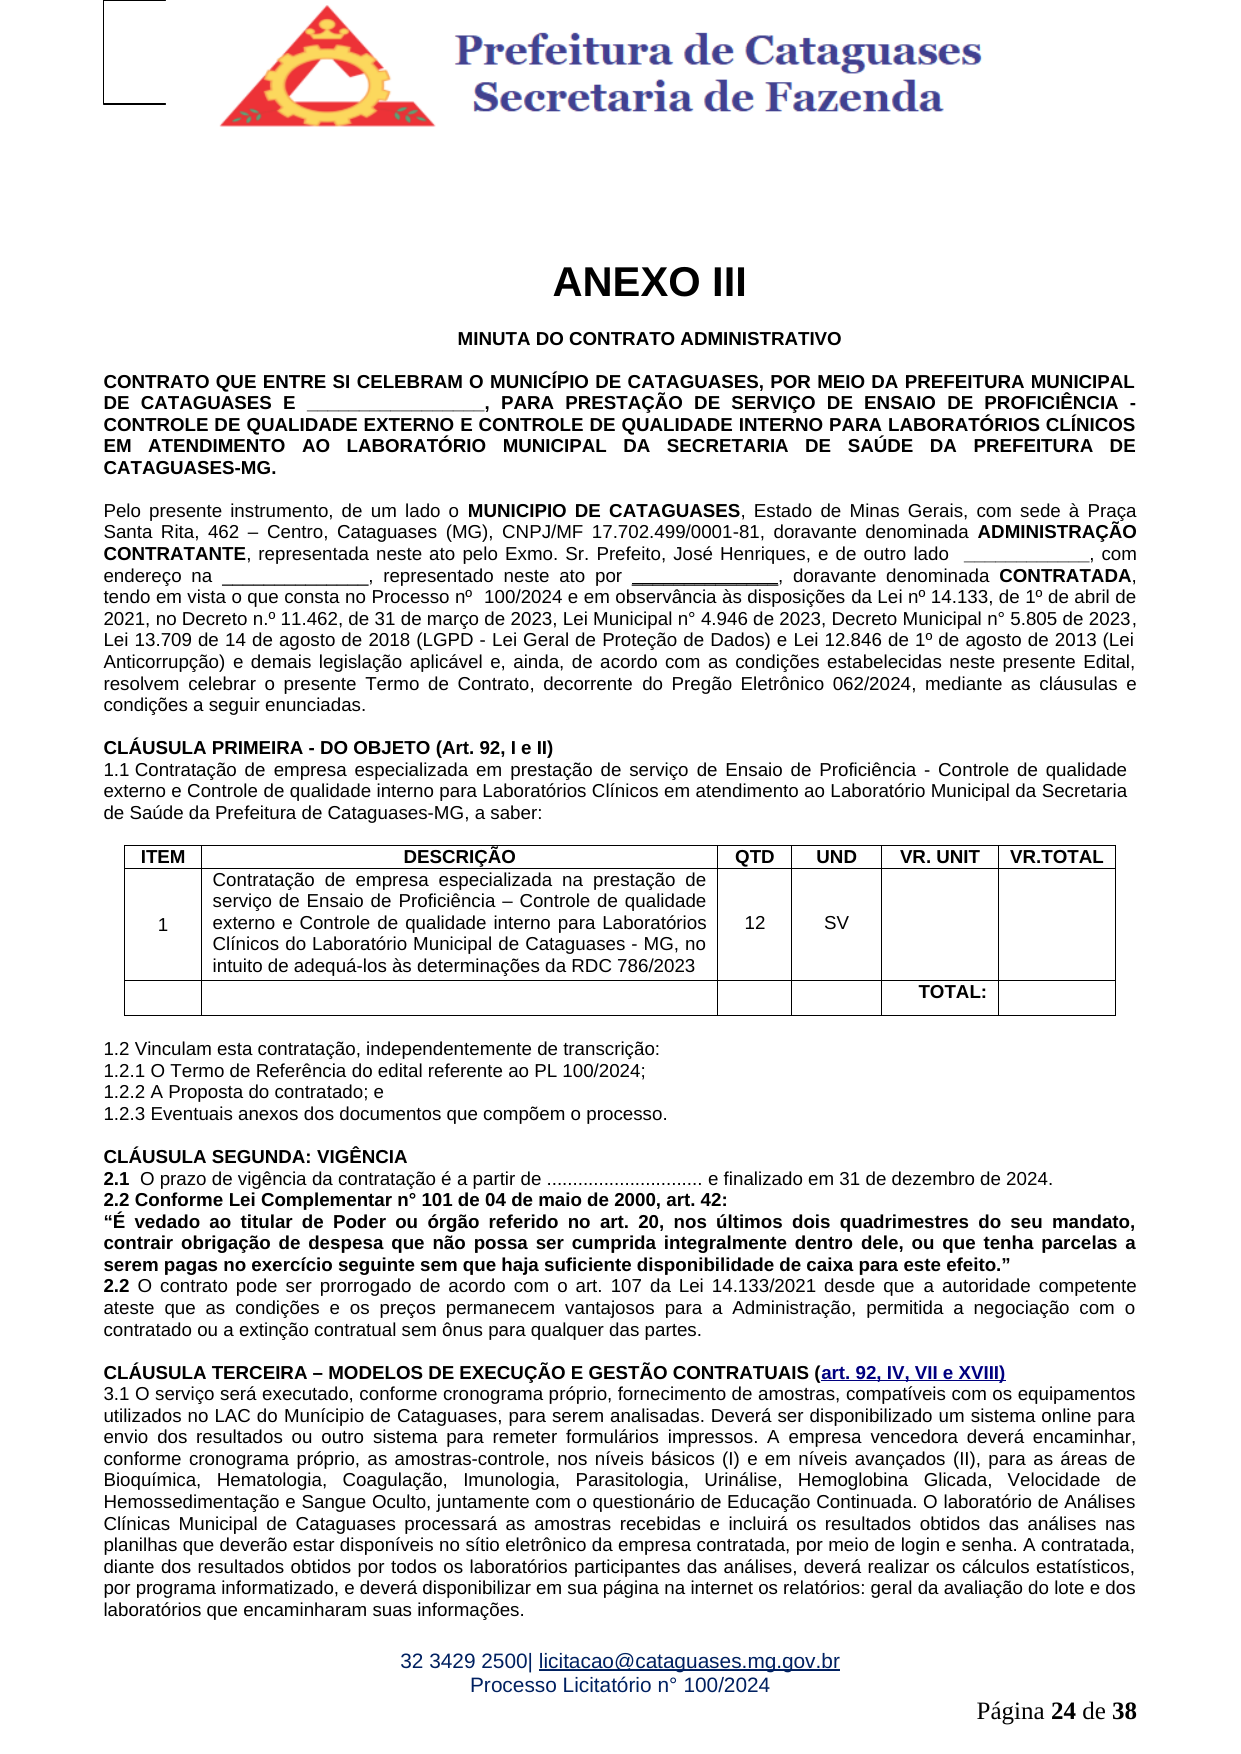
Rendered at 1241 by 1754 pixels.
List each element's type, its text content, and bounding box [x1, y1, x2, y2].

table_cell TOTAL: [882, 981, 998, 1015]
table_cell 1 [125, 869, 201, 980]
text CONTRATO QUE ENTRE SI CELEBRAM O MUNICÍPIO DE CATAGUASES, POR MEIO DA PREFEITURA MUNICIPAL DE CATAGUASES E _________________, PARA PRESTAÇÃO DE SERVIÇO DE ENSAIO DE PROFICIÊNCIA - CONTROLE DE QUALIDADE EXTERNO E CONTROLE DE QUALIDADE INTERNO PARA LABORATÓRIOS CLÍNICOS EM ATENDIMENTO AO LABORATÓRIO MUNICIPAL DA SECRETARIA DE SAÚDE DA PREFEITURA DE CATAGUASES-MG. [103, 370, 1137, 478]
table_cell [792, 981, 881, 1015]
table_cell [125, 981, 201, 1015]
text MINUTA DO CONTRATO ADMINISTRATIVO [103, 327, 1137, 349]
table_cell Contratação de empresa especializada na prestação de serviço de Ensaio de Proficiência – Controle de qualidade externo e Controle de qualidade interno para Laboratórios Clínicos do Laboratório Municipal de Cataguases - MG, no intuito de adequá-los às determinações da RDC 786/2023 [202, 869, 717, 980]
list A Proposta do contratado; e [103, 1081, 1137, 1103]
picture [165, 0, 1075, 148]
table_header UND [792, 846, 881, 867]
list Contratação de empresa especializada em prestação de serviço de Ensaio de Proficiência - Controle de qualidade externo e Controle de qualidade interno para Laboratórios Clínicos em atendimento ao Laboratório Municipal da Secretaria de Saúde da Prefeitura de Cataguases-MG, a saber: [103, 758, 1128, 823]
table_cell SV [792, 869, 881, 980]
text 3.1 O serviço será executado, conforme cronograma próprio, fornecimento de amostras, compatíveis com os equipamentos utilizados no LAC do Munícipio de Cataguases, para serem analisadas. Deverá ser disponibilizado um sistema online para envio dos resultados ou outro sistema para remeter formulários impressos. A empresa vencedora deverá encaminhar, conforme cronograma próprio, as amostras-controle, nos níveis básicos (I) e em níveis avançados (II), para as áreas de Bioquímica, Hematologia, Coagulação, Imunologia, Parasitologia, Urinálise, Hemoglobina Glicada, Velocidade de Hemossedimentação e Sangue Oculto, juntamente com o questionário de Educação Continuada. O laboratório de Análises Clínicas Municipal de Cataguases processará as amostras recebidas e incluirá os resultados obtidos das análises nas planilhas que deverão estar disponíveis no sítio eletrônico da empresa contratada, por meio de login e senha. A contratada, diante dos resultados obtidos por todos os laboratórios participantes das análises, deverá realizar os cálculos estatísticos, por programa informatizado, e deverá disponibilizar em sua página na internet os relatórios: geral da avaliação do lote e dos laboratórios que encaminharam suas informações. [103, 1383, 1137, 1620]
text CLÁUSULA PRIMEIRA - DO OBJETO (Art. 92, I e II) [103, 737, 1137, 758]
text 2.2 Conforme Lei Complementar n° 101 de 04 de maio de 2000, art. 42: [103, 1189, 1137, 1211]
table_cell [882, 869, 998, 980]
table_cell [999, 981, 1115, 1015]
table_cell 12 [718, 869, 791, 980]
table_header QTD [718, 846, 791, 867]
list 2.1 O prazo de vigência da contratação é a partir de .............................. e finalizado em 31 de dezembro de 2024. [103, 1167, 1137, 1189]
table_header VR.TOTAL [999, 846, 1115, 867]
table_header VR. UNIT [882, 846, 998, 867]
table_header ITEM [125, 846, 201, 867]
list Eventuais anexos dos documentos que compõem o processo. [103, 1103, 1137, 1124]
list Vinculam esta contratação, independentemente de transcrição: [103, 1038, 1137, 1059]
text 2.2 O contrato pode ser prorrogado de acordo com o art. 107 da Lei 14.133/2021 desde que a autoridade competente ateste que as condições e os preços permanecem vantajosos para a Administração, permitida a negociação com o contratado ou a extinção contratual sem ônus para qualquer das partes. [103, 1275, 1137, 1340]
table_cell [999, 869, 1115, 980]
list O Termo de Referência do edital referente ao PL 100/2024; [103, 1059, 1137, 1081]
table_cell [202, 981, 717, 1015]
table_cell [718, 981, 791, 1015]
text Pelo presente instrumento, de um lado o MUNICIPIO DE CATAGUASES, Estado de Minas Gerais, com sede à Praça Santa Rita, 462 – Centro, Cataguases (MG), CNPJ/MF 17.702.499/0001-81, doravante denominada ADMINISTRAÇÃO CONTRATANTE, representada neste ato pelo Exmo. Sr. Prefeito, José Henriques, e de outro lado ____________, com endereço na ______________, representado neste ato por ______________, doravante denominada CONTRATADA, tendo em vista o que consta no Processo nº 100/2024 e em observância às disposições da Lei nº 14.133, de 1º de abril de 2021, no Decreto n.º 11.462, de 31 de março de 2023, Lei Municipal n° 4.946 de 2023, Decreto Municipal n° 5.805 de 2023, Lei 13.709 de 14 de agosto de 2018 (LGPD - Lei Geral de Proteção de Dados) e Lei 12.846 de 1º de agosto de 2013 (Lei Anticorrupção) e demais legislação aplicável e, ainda, de acordo com as condições estabelecidas neste presente Edital, resolvem celebrar o presente Termo de Contrato, decorrente do Pregão Eletrônico 062/2024, mediante as cláusulas e condições a seguir enunciadas. [103, 500, 1137, 715]
text “É vedado ao titular de Poder ou órgão referido no art. 20, nos últimos dois quadrimestres do seu mandato, contrair obrigação de despesa que não possa ser cumprida integralmente dentro dele, ou que tenha parcelas a serem pagas no exercício seguinte sem que haja suficiente disponibilidade de caixa para este efeito.” [103, 1211, 1137, 1275]
text CLÁUSULA TERCEIRA – MODELOS DE EXECUÇÃO E GESTÃO CONTRATUAIS (art. 92, IV, VII e XVIII) [103, 1361, 1137, 1383]
table_header DESCRIÇÃO [202, 846, 717, 867]
list CLÁUSULA SEGUNDA: VIGÊNCIA [103, 1146, 1137, 1167]
text ANEXO III [103, 258, 1137, 306]
